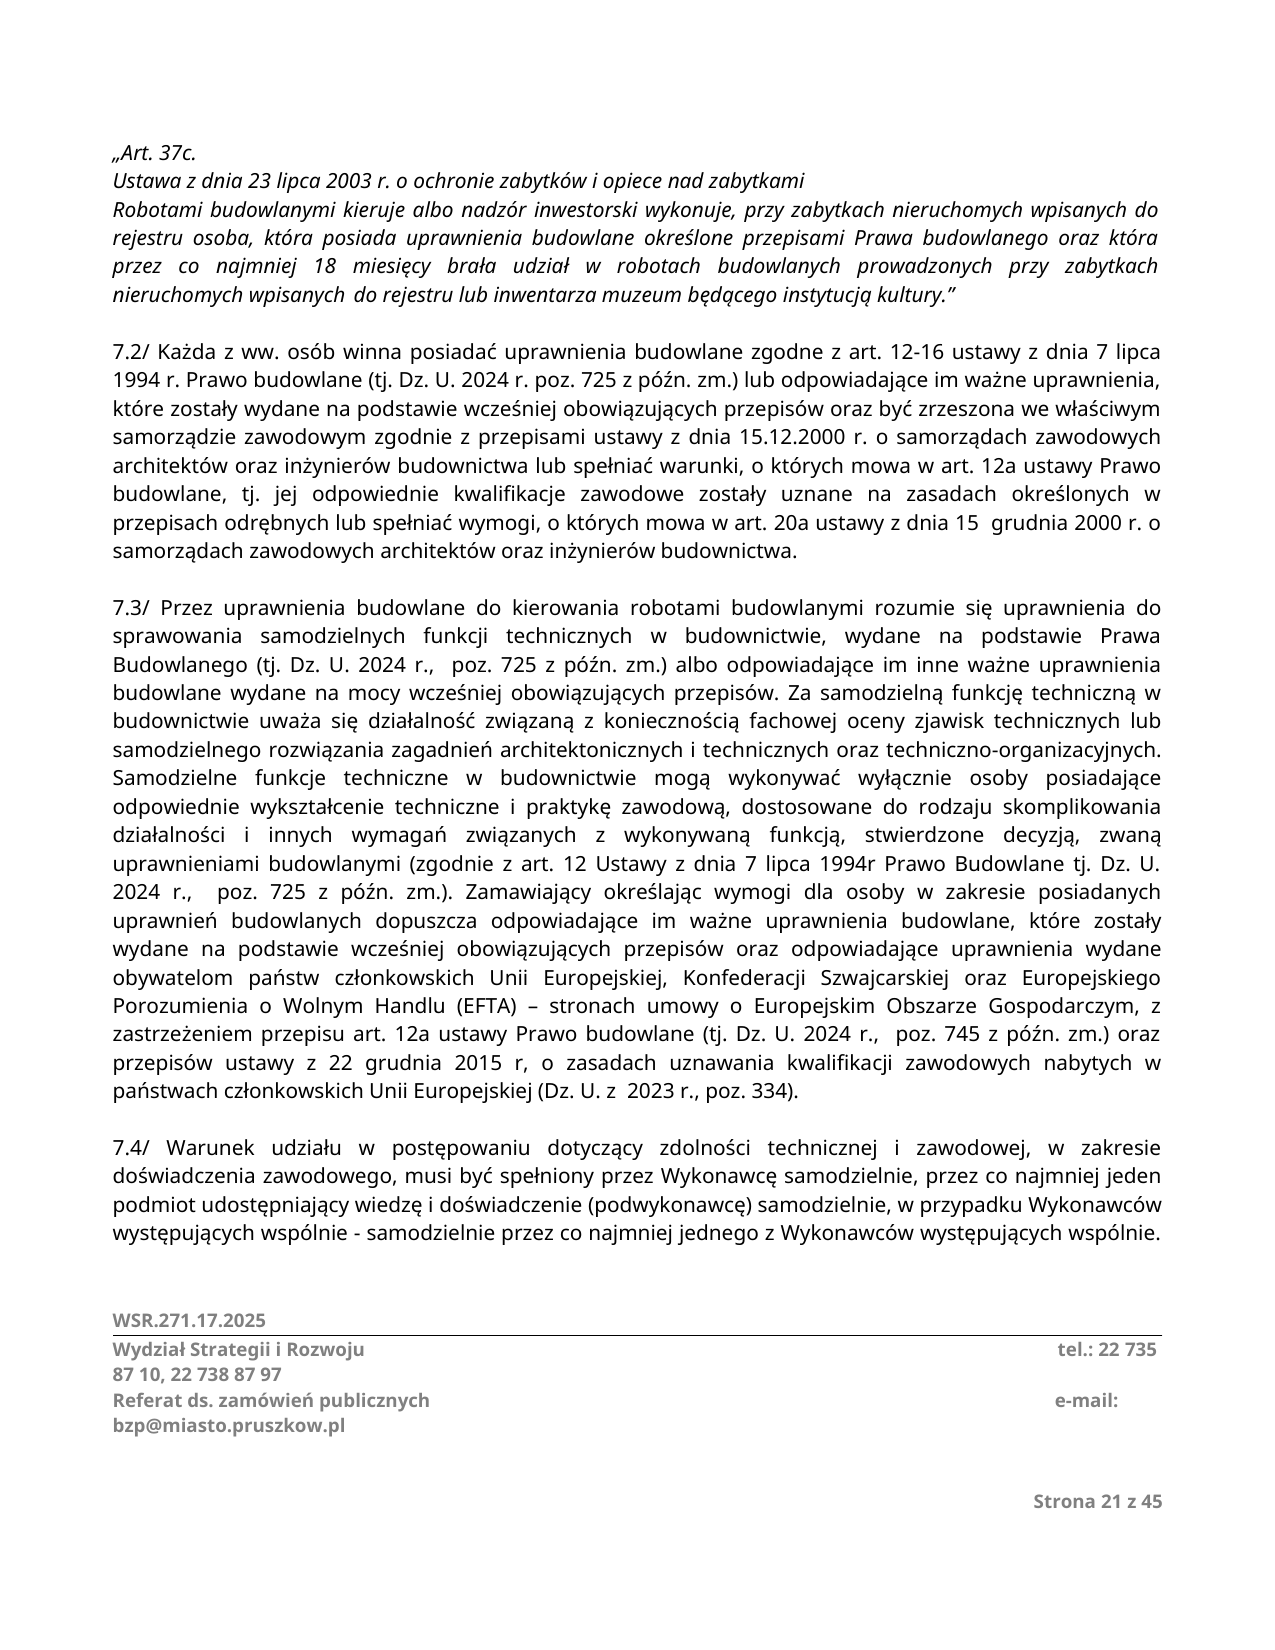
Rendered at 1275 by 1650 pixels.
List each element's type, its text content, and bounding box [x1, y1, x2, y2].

text 7.3/ Przez uprawnienia budowlane do kierowania robotami budowlanymi rozumie się uprawnienia do sprawowania samodzielnych funkcji technicznych w budownictwie, wydane na podstawie Prawa Budowlanego (tj. Dz. U. 2024 r., poz. 725 z późn. zm.) albo odpowiadające im inne ważne uprawnienia budowlane wydane na mocy wcześniej obowiązujących przepisów. Za samodzielną funkcję techniczną w budownictwie uważa się działalność związaną z koniecznością fachowej oceny zjawisk technicznych lub samodzielnego rozwiązania zagadnień architektonicznych i technicznych oraz techniczno-organizacyjnych. Samodzielne funkcje techniczne w budownictwie mogą wykonywać wyłącznie osoby posiadające odpowiednie wykształcenie techniczne i praktykę zawodową, dostosowane do rodzaju skomplikowania działalności i innych wymagań związanych z wykonywaną funkcją, stwierdzone decyzją, zwaną uprawnieniami budowlanymi (zgodnie z art. 12 Ustawy z dnia 7 lipca 1994r Prawo Budowlane tj. Dz. U. 2024 r., poz. 725 z późn. zm.). Zamawiający określając wymogi dla osoby w zakresie posiadanych uprawnień budowlanych dopuszcza odpowiadające im ważne uprawnienia budowlane, które zostały wydane na podstawie wcześniej obowiązujących przepisów oraz odpowiadające uprawnienia wydane obywatelom państw członkowskich Unii Europejskiej, Konfederacji Szwajcarskiej oraz Europejskiego Porozumienia o Wolnym Handlu (EFTA) – stronach umowy o Europejskim Obszarze Gospodarczym, z zastrzeżeniem przepisu art. 12a ustawy Prawo budowlane (tj. Dz. U. 2024 r., poz. 745 z późn. zm.) oraz przepisów ustawy z 22 grudnia 2015 r, o zasadach uznawania kwalifikacji zawodowych nabytych w państwach członkowskich Unii Europejskiej (Dz. U. z 2023 r., poz. 334). [112, 593, 1162, 1105]
text Ustawa z dnia 23 lipca 2003 r. o ochronie zabytków i opiece nad zabytkami [112, 166, 1162, 195]
text „Art. 37c. [112, 138, 1162, 166]
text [112, 1133, 1162, 1247]
text 7.2/ Każda z ww. osób winna posiadać uprawnienia budowlane zgodne z art. 12-16 ustawy z dnia 7 lipca 1994 r. Prawo budowlane (tj. Dz. U. 2024 r. poz. 725 z późn. zm.) lub odpowiadające im ważne uprawnienia, które zostały wydane na podstawie wcześniej obowiązujących przepisów oraz być zrzeszona we właściwym samorządzie zawodowym zgodnie z przepisami ustawy z dnia 15.12.2000 r. o samorządach zawodowych architektów oraz inżynierów budownictwa lub spełniać warunki, o których mowa w art. 12a ustawy Prawo budowlane, tj. jej odpowiednie kwalifikacje zawodowe zostały uznane na zasadach określonych w przepisach odrębnych lub spełniać wymogi, o których mowa w art. 20a ustawy z dnia 15 grudnia 2000 r. o samorządach zawodowych architektów oraz inżynierów budownictwa. [112, 337, 1162, 564]
text Robotami budowlanymi kieruje albo nadzór inwestorski wykonuje, przy zabytkach nieruchomych wpisanych do rejestru osoba, która posiada uprawnienia budowlane określone przepisami Prawa budowlanego oraz która przez co najmniej 18 miesięcy brała udział w robotach budowlanych prowadzonych przy zabytkach nieruchomych wpisanych do rejestru lub inwentarza muzeum będącego instytucją kultury.” [112, 195, 1162, 308]
